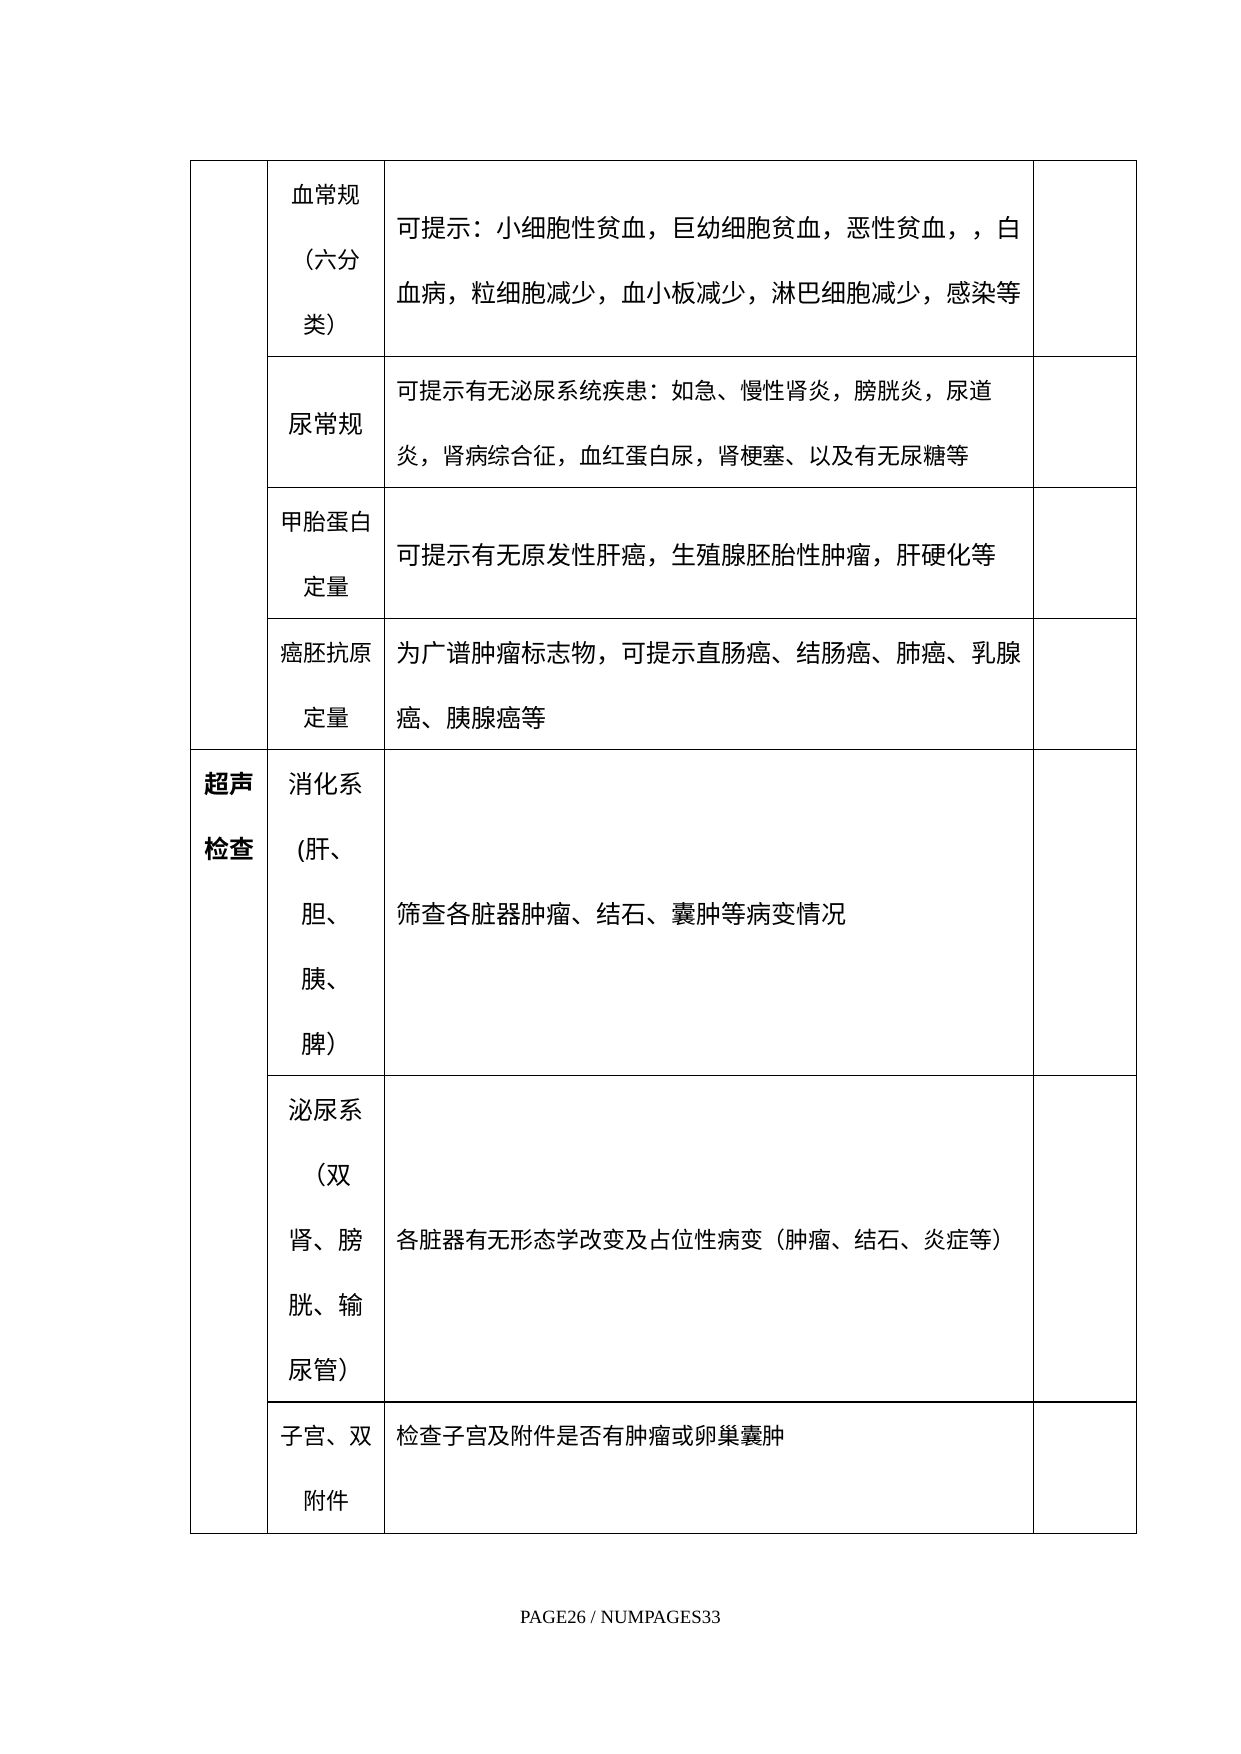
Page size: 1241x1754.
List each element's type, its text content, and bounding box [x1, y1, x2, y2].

table_cell 可提示：小细胞性贫血，巨幼细胞贫血，恶性贫血，，白血病，粒细胞减少，血小板减少，淋巴细胞减少，感染等 [385, 161, 1033, 356]
table_cell [1034, 488, 1136, 618]
table_cell [1034, 750, 1136, 1075]
table_cell 消化系(肝、胆、胰、脾） [268, 750, 384, 1075]
table_cell 可提示有无泌尿系统疾患：如急、慢性肾炎，膀胱炎，尿道炎，肾病综合征，血红蛋白尿，肾梗塞、以及有无尿糖等 [385, 357, 1033, 487]
table_cell 泌尿系（双肾、膀胱、输尿管） [268, 1076, 384, 1401]
table_cell 癌胚抗原定量 [268, 619, 384, 749]
table_cell 尿常规 [268, 357, 384, 487]
table_cell [1034, 1076, 1136, 1401]
table_cell [1034, 357, 1136, 487]
table_cell 为广谱肿瘤标志物，可提示直肠癌、结肠癌、肺癌、乳腺癌、胰腺癌等 [385, 619, 1033, 749]
table_cell 筛查各脏器肿瘤、结石、囊肿等病变情况 [385, 750, 1033, 1075]
table_cell 超声检查 [191, 750, 267, 1532]
table_cell 可提示有无原发性肝癌，生殖腺胚胎性肿瘤，肝硬化等 [385, 488, 1033, 618]
table_cell [1034, 1403, 1136, 1532]
table_cell 甲胎蛋白定量 [268, 488, 384, 618]
table_cell [1034, 161, 1136, 356]
table_cell 各脏器有无形态学改变及占位性病变（肿瘤、结石、炎症等） [385, 1076, 1033, 1401]
table_cell 检查子宫及附件是否有肿瘤或卵巢囊肿 [385, 1403, 1033, 1532]
table_cell [1034, 619, 1136, 749]
table_cell 子宫、双附件 [268, 1403, 384, 1532]
table_cell 血常规（六分类） [268, 161, 384, 356]
